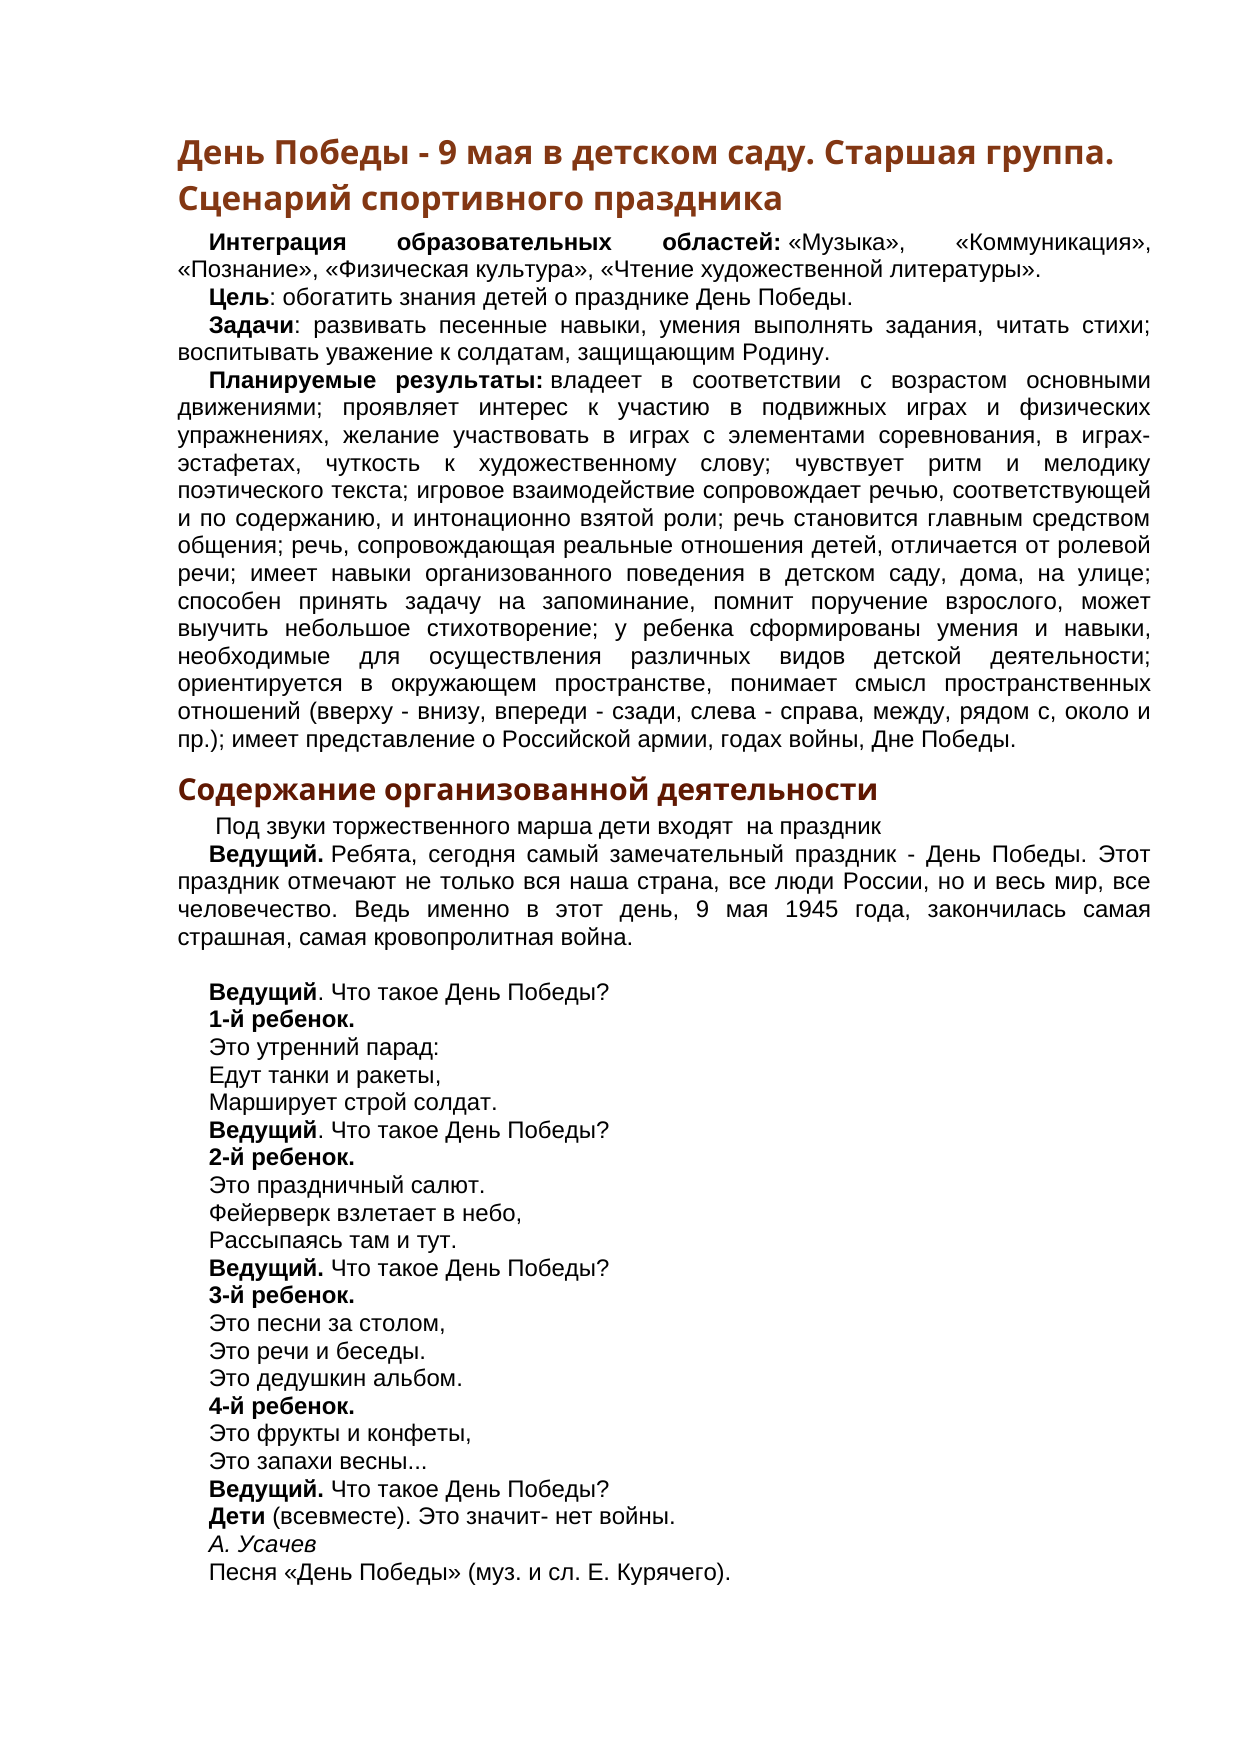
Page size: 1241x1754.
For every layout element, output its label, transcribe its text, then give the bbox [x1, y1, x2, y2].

text Фейерверк взлетает в небо, [177, 1198, 1152, 1226]
text Задачи: развивать песенные навыки, умения выполнять задания, читать стихи; воспитывать уважение к солдатам, защищающим Родину. [177, 311, 1152, 366]
text 4-й ребенок. [177, 1392, 1152, 1419]
text Ведущий. Что такое День Победы? [177, 1254, 1152, 1281]
text Это речи и беседы. [177, 1337, 1152, 1364]
text Ведущий. Что такое День Победы? [177, 978, 1152, 1005]
text Ведущий. Ребята, сегодня самый замечательный праздник - День Победы. Этот праздник отмечают не только вся наша страна, все люди России, но и весь мир, все человечество. Ведь именно в этот день, 9 мая 1945 года, закончилась самая страшная, самая кровопролитная война. [177, 840, 1152, 950]
text Это песни за столом, [177, 1309, 1152, 1337]
text Рассыпаясь там и тут. [177, 1226, 1152, 1254]
text Содержание организованной деятельности [177, 768, 1152, 809]
text Интеграция образовательных областей: «Музыка», «Коммуникация», «Познание», «Физическая культура», «Чтение художественной литературы». [177, 228, 1152, 283]
text Дети (всевместе). Это значит- нет войны. [177, 1502, 1152, 1530]
text 3-й ребенок. [177, 1281, 1152, 1309]
text Под звуки торжественного марша дети входят на праздник [177, 812, 1152, 840]
text Марширует строй солдат. [177, 1088, 1152, 1116]
text А. Усачев [177, 1530, 1152, 1557]
text Ведущий. Что такое День Победы? [177, 1474, 1152, 1502]
text Это запахи весны... [177, 1447, 1152, 1474]
text 1-й ребенок. [177, 1005, 1152, 1033]
text Планируемые результаты: владеет в соответствии с возрастом основными движениями; проявляет интерес к участию в подвижных играх и физических упражнениях, желание участвовать в играх с элементами соревнования, в играх-эстафетах, чуткость к художественному слову; чувствует ритм и мелодику поэтического текста; игровое взаимодействие сопровождает речью, соответствующей и по содержанию, и интонационно взятой роли; речь становится главным средством общения; речь, сопровождающая реальные отношения детей, отличается от ролевой речи; имеет навыки организованного поведения в детском саду, дома, на улице; способен принять задачу на запоминание, помнит поручение взрослого, может выучить небольшое стихотворение; у ребенка сформированы умения и навыки, необходимые для осуществления различных видов детской деятельности; ориентируется в окружающем пространстве, понимает смысл пространственных отношений (вверху - внизу, впереди - сзади, слева - справа, между, рядом с, около и пр.); имеет представление о Российской армии, годах войны, Дне Победы. [177, 366, 1152, 752]
text Песня «День Победы» (муз. и сл. Е. Курячего). [177, 1557, 1152, 1585]
text Ведущий. Что такое День Победы? [177, 1116, 1152, 1143]
text 2-й ребенок. [177, 1143, 1152, 1171]
text Едут танки и ракеты, [177, 1061, 1152, 1088]
text Это дедушкин альбом. [177, 1364, 1152, 1392]
text День Победы - 9 мая в детском саду. Старшая группа. Сценарий спортивного праздника [177, 129, 1152, 220]
text Это фрукты и конфеты, [177, 1419, 1152, 1447]
text Это праздничный салют. [177, 1171, 1152, 1198]
text Это утренний парад: [177, 1033, 1152, 1061]
text Цель: обогатить знания детей о празднике День Победы. [177, 283, 1152, 311]
